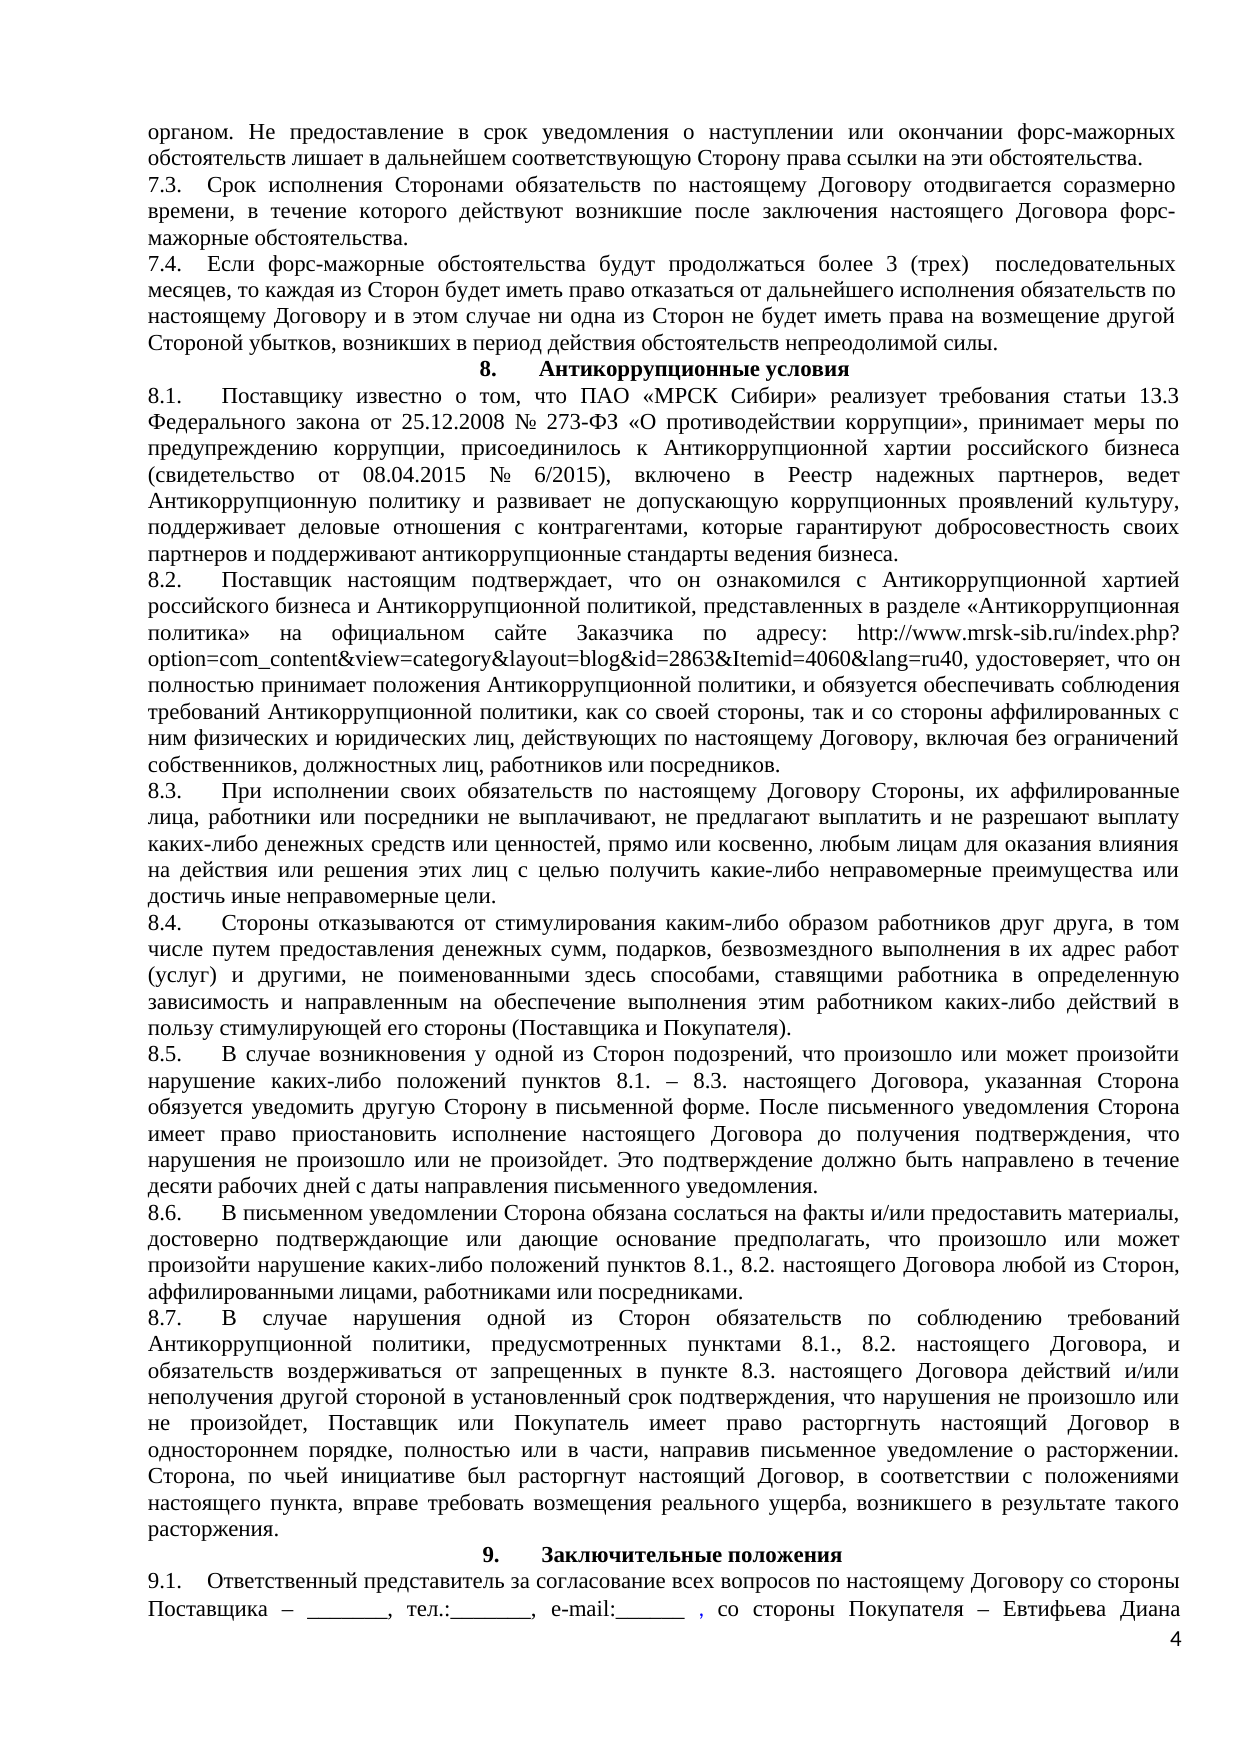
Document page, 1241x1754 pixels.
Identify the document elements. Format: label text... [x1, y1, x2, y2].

list При исполнении своих обязательств по настоящему Договору Стороны, их аффилированные лица, работники или посредники не выплачивают, не предлагают выплатить и не разрешают выплату каких-либо денежных средств или ценностей, прямо или косвенно, любым лицам для оказания влияния на действия или решения этих лиц с целью получить какие-либо неправомерные преимущества или достичь иные неправомерные цели. [148, 777, 1181, 909]
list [148, 1568, 1181, 1622]
list Поставщик настоящим подтверждает, что он ознакомился с Антикоррупционной хартией российского бизнеса и Антикоррупционной политикой, представленных в разделе «Антикоррупционная политика» на официальном сайте Заказчика по адресу: http://www.mrsk-sib.ru/index.php?option=com_content&view=category&layout=blog&id=2863&Itemid=4060&lang=ru40, удостоверяет, что он полностью принимает положения Антикоррупционной политики, и обязуется обеспечивать соблюдения требований Антикоррупционной политики, как со своей стороны, так и со стороны аффилированных с ним физических и юридических лиц, действующих по настоящему Договору, включая без ограничений собственников, должностных лиц, работников или посредников. [148, 566, 1181, 777]
list В случае возникновения у одной из Сторон подозрений, что произошло или может произойти нарушение каких-либо положений пунктов 8.1. – 8.3. настоящего Договора, указанная Сторона обязуется уведомить другую Сторону в письменной форме. После письменного уведомления Сторона имеет право приостановить исполнение настоящего Договора до получения подтверждения, что нарушения не произошло или не произойдет. Это подтверждение должно быть направлено в течение десяти рабочих дней с даты направления письменного уведомления. [148, 1041, 1181, 1199]
list В письменном уведомлении Сторона обязана сослаться на факты и/или предоставить материалы, достоверно подтверждающие или дающие основание предполагать, что произошло или может произойти нарушение каких-либо положений пунктов 8.1., 8.2. настоящего Договора любой из Сторон, аффилированными лицами, работниками или посредниками. [148, 1199, 1181, 1304]
list В случае нарушения одной из Сторон обязательств по соблюдению требований Антикоррупционной политики, предусмотренных пунктами 8.1., 8.2. настоящего Договора, и обязательств воздерживаться от запрещенных в пункте 8.3. настоящего Договора действий и/или неполучения другой стороной в установленный срок подтверждения, что нарушения не произошло или не произойдет, Поставщик или Покупатель имеет право расторгнуть настоящий Договор в одностороннем порядке, полностью или в части, направив письменное уведомление о расторжении. Сторона, по чьей инициативе был расторгнут настоящий Договор, в соответствии с положениями настоящего пункта, вправе требовать возмещения реального ущерба, возникшего в результате такого расторжения. [148, 1304, 1181, 1541]
list Антикоррупционные условия [148, 355, 1181, 382]
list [148, 118, 1177, 171]
list Если форс-мажорные обстоятельства будут продолжаться более 3 (трех) последовательных месяцев, то каждая из Сторон будет иметь право отказаться от дальнейшего исполнения обязательств по настоящему Договору и в этом случае ни одна из Сторон не будет иметь права на возмещение другой Стороной убытков, возникших в период действия обстоятельств непреодолимой силы. [148, 250, 1177, 355]
list Стороны отказываются от стимулирования каким-либо образом работников друг друга, в том числе путем предоставления денежных сумм, подарков, безвозмездного выполнения в их адрес работ (услуг) и другими, не поименованными здесь способами, ставящими работника в определенную зависимость и направленным на обеспечение выполнения этим работником каких-либо действий в пользу стимулирующей его стороны (Поставщика и Покупателя). [148, 909, 1181, 1041]
list Срок исполнения Сторонами обязательств по настоящему Договору отодвигается соразмерно времени, в течение которого действуют возникшие после заключения настоящего Договора форс-мажорные обстоятельства. [148, 171, 1177, 250]
list Поставщику известно о том, что ПАО «МРСК Сибири» реализует требования статьи 13.3 Федерального закона от 25.12.2008 № 273-ФЗ «О противодействии коррупции», принимает меры по предупреждению коррупции, присоединилось к Антикоррупционной хартии российского бизнеса (свидетельство от 08.04.2015 № 6/2015), включено в Реестр надежных партнеров, ведет Антикоррупционную политику и развивает не допускающую коррупционных проявлений культуру, поддерживает деловые отношения с контрагентами, которые гарантируют добросовестность своих партнеров и поддерживают антикоррупционные стандарты ведения бизнеса. [148, 382, 1181, 566]
list Заключительные положения [148, 1541, 1177, 1568]
